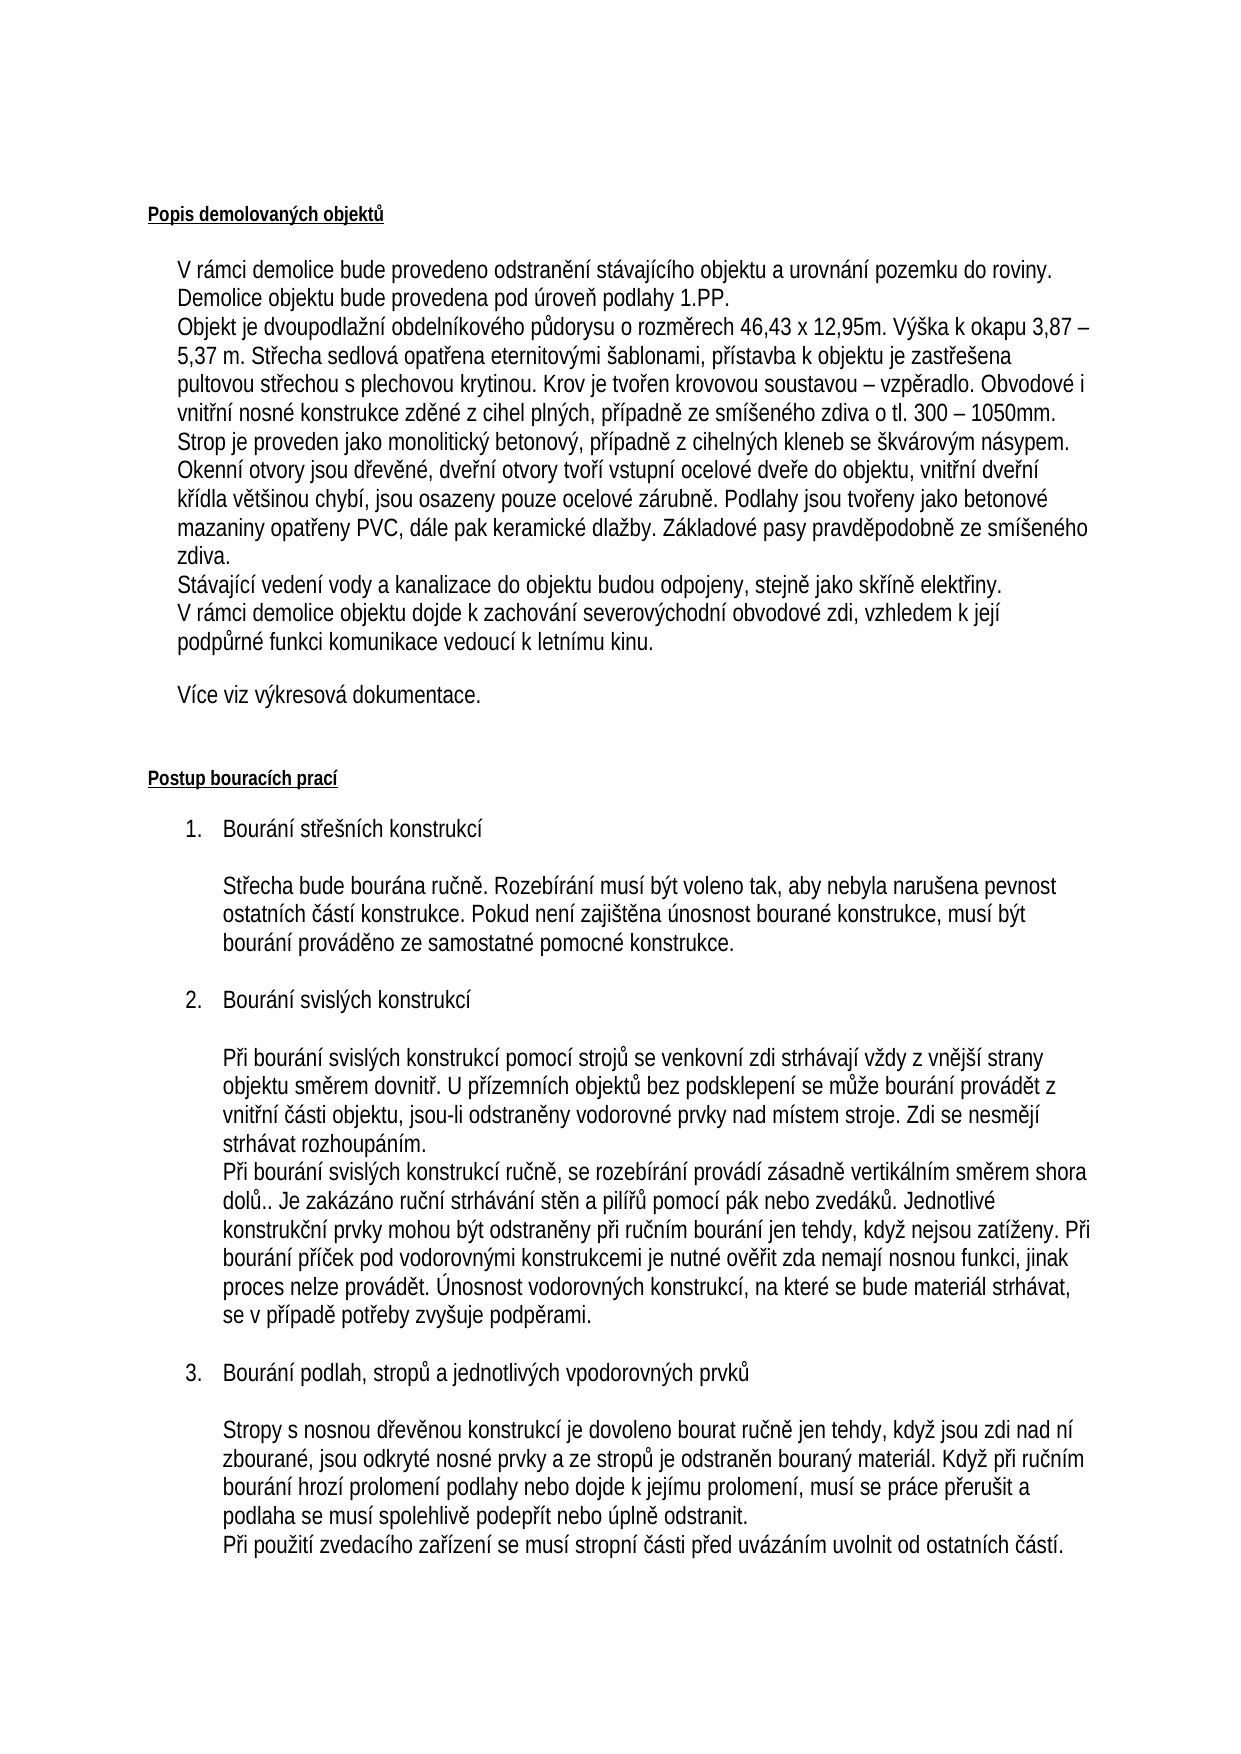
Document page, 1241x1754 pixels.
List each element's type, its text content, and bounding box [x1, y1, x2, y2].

text Postup bouracích prací [148, 766, 1093, 789]
list Bourání svislých konstrukcí [185, 985, 1093, 1014]
list Stávající vedení vody a kanalizace do objektu budou odpojeny, stejně jako skříně elektřiny. [148, 570, 1093, 598]
list Bourání střešních konstrukcí [185, 813, 1093, 842]
list Stropy s nosnou dřevěnou konstrukcí je dovoleno bourat ručně jen tehdy, když jsou zdi nad ní zbourané, jsou odkryté nosné prvky a ze stropů je odstraněn bouraný materiál. Když při ručním bourání hrozí prolomení podlahy nebo dojde k jejímu prolomení, musí se práce přerušit a podlaha se musí spolehlivě podepřít nebo úplně odstranit. [223, 1415, 1093, 1530]
text Popis demolovaných objektů [148, 202, 1093, 226]
list Bourání podlah, stropů a jednotlivých vpodorovných prvků [185, 1358, 1093, 1386]
list V rámci demolice bude provedeno odstranění stávajícího objektu a urovnání pozemku do roviny. Demolice objektu bude provedena pod úroveň podlahy 1.PP. [177, 255, 1093, 312]
list Při bourání svislých konstrukcí pomocí strojů se venkovní zdi strhávají vždy z vnější strany objektu směrem dovnitř. U přízemních objektů bez podsklepení se může bourání provádět z vnitřní části objektu, jsou-li odstraněny vodorovné prvky nad místem stroje. Zdi se nesmějí strhávat rozhoupáním. [223, 1043, 1093, 1157]
list Při bourání svislých konstrukcí ručně, se rozebírání provádí zásadně vertikálním směrem shora dolů.. Je zakázáno ruční strhávání stěn a pilířů pomocí pák nebo zvedáků. Jednotlivé konstrukční prvky mohou být odstraněny při ručním bourání jen tehdy, když nejsou zatíženy. Při bourání příček pod vodorovnými konstrukcemi je nutné ověřit zda nemají nosnou funkci, jinak proces nelze provádět. Únosnost vodorovných konstrukcí, na které se bude materiál strhávat, se v případě potřeby zvyšuje podpěrami. [223, 1157, 1093, 1329]
list Při použití zvedacího zařízení se musí stropní části před uvázáním uvolnit od ostatních částí. [223, 1530, 1093, 1558]
list Objekt je dvoupodlažní obdelníkového půdorysu o rozměrech 46,43 x 12,95m. Výška k okapu 3,87 – 5,37 m. Střecha sedlová opatřena eternitovými šablonami, přístavba k objektu je zastřešena pultovou střechou s plechovou krytinou. Krov je tvořen krovovou soustavou – vzpěradlo. Obvodové i vnitřní nosné konstrukce zděné z cihel plných, případně ze smíšeného zdiva o tl. 300 – 1050mm. Strop je proveden jako monolitický betonový, případně z cihelných kleneb se škvárovým násypem. Okenní otvory jsou dřevěné, dveřní otvory tvoří vstupní ocelové dveře do objektu, vnitřní dveřní křídla většinou chybí, jsou osazeny pouze ocelové zárubně. Podlahy jsou tvořeny jako betonové mazaniny opatřeny PVC, dále pak keramické dlažby. Základové pasy pravděpodobně ze smíšeného zdiva. [177, 312, 1093, 570]
list Více viz výkresová dokumentace. [177, 680, 1093, 708]
list V rámci demolice objektu dojde k zachování severovýchodní obvodové zdi, vzhledem k její podpůrné funkci komunikace vedoucí k letnímu kinu. [177, 598, 1093, 656]
list Střecha bude bourána ručně. Rozebírání musí být voleno tak, aby nebyla narušena pevnost ostatních částí konstrukce. Pokud není zajištěna únosnost bourané konstrukce, musí být bourání prováděno ze samostatné pomocné konstrukce. [223, 871, 1093, 957]
